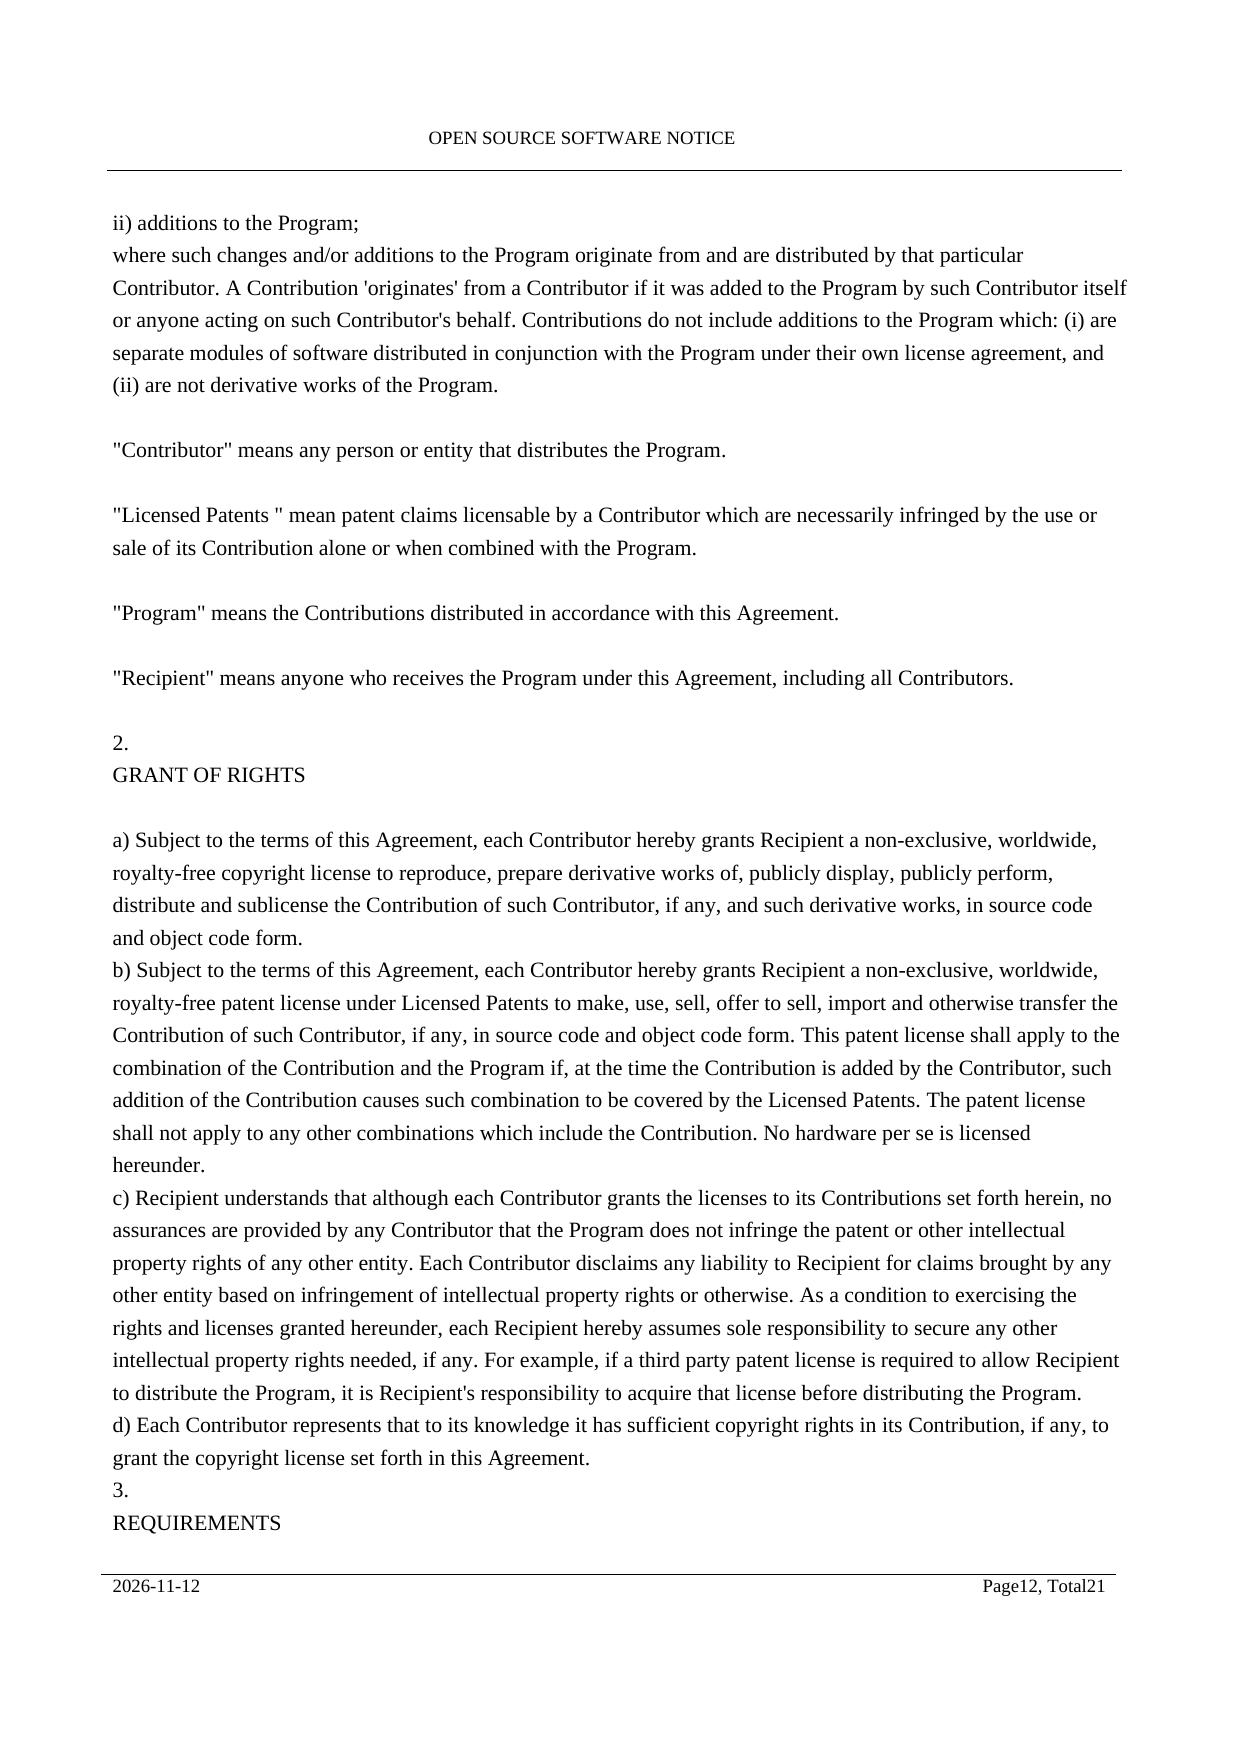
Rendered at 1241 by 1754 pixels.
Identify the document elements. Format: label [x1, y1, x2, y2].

text [112, 206, 1128, 1539]
